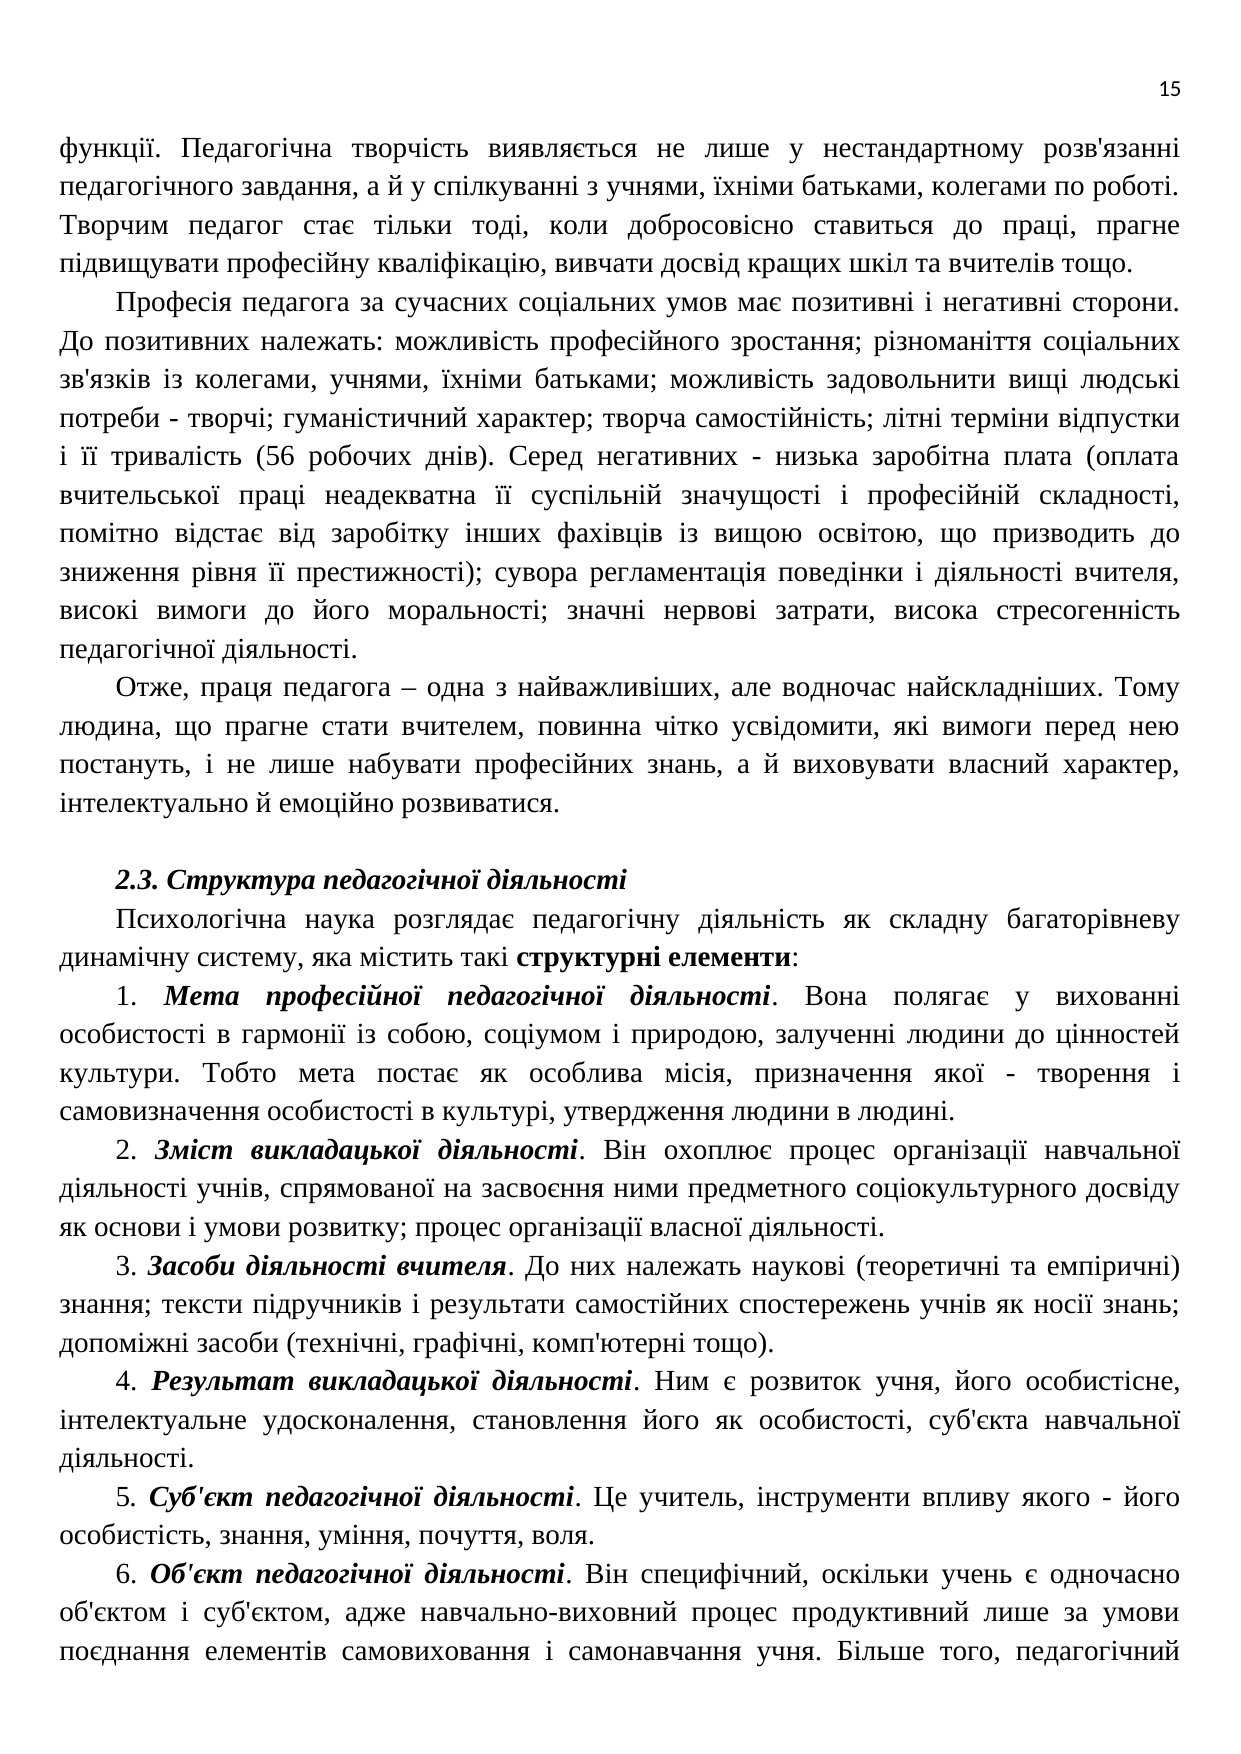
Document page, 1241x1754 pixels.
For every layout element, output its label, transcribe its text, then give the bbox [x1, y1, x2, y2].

text Отже, праця педагога – одна з найважливіших, але водночас найскладніших. Тому людина, що прагне стати вчителем, повинна чітко усвідомити, які вимоги перед нею постануть, і не лише набувати професійних знань, а й виховувати власний характер, інтелектуально й емоційно розвиватися. [59, 669, 1181, 819]
text 2. Зміст викладацької діяльності. Він охоплює процес організації навчальної діяльності учнів, спрямованої на засвоєння ними предметного соціокультурного досвіду як основи і умови розвитку; процес організації власної діяльності. [59, 1132, 1181, 1243]
text Психологічна наука розглядає педагогічну діяльність як складну багаторівневу динамічну систему, яка містить такі структурні елементи: [59, 901, 1181, 973]
text 5. Суб'єкт педагогічної діяльності. Це учитель, інструменти впливу якого - його особистість, знання, уміння, почуття, воля. [59, 1479, 1181, 1551]
text 1. Мета професійної педагогічної діяльності. Вона полягає у вихованні особистості в гармонії із собою, соціумом і природою, залученні людини до цінностей культури. Тобто мета постає як особлива місія, призначення якої - творення і самовизначення особистості в культурі, утвердження людини в людині. [59, 978, 1181, 1127]
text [59, 1556, 1181, 1667]
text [59, 130, 1181, 279]
text Професія педагога за сучасних соціальних умов має позитивні і негативні сторони. До позитивних належать: можливість професійного зростання; різноманіття соціальних зв'язків із колегами, учнями, їхніми батьками; можливість задовольнити вищі людські потреби - творчі; гуманістичний характер; творча самостійність; літні терміни відпустки і її тривалість (56 робочих днів). Серед негативних - низька заробітна плата (оплата вчительської праці неадекватна її суспільній значущості і професійній складності, помітно відстає від заробітку інших фахівців із вищою освітою, що призводить до зниження рівня її престижності); сувора регламентація поведінки і діяльності вчителя, високі вимоги до його моральності; значні нервові затрати, висока стресогенність педагогічної діяльності. [59, 284, 1181, 664]
text 3. Засоби діяльності вчителя. До них належать наукові (теоретичні та емпіричні) знання; тексти підручників і результати самостійних спостережень учнів як носії знань; допоміжні засоби (технічні, графічні, комп'ютерні тощо). [59, 1248, 1181, 1358]
text 2.3. Структура педагогічної діяльності [59, 862, 1181, 896]
text 4. Результат викладацької діяльності. Ним є розвиток учня, його особистісне, інтелектуальне удосконалення, становлення його як особистості, суб'єкта навчальної діяльності. [59, 1363, 1181, 1474]
